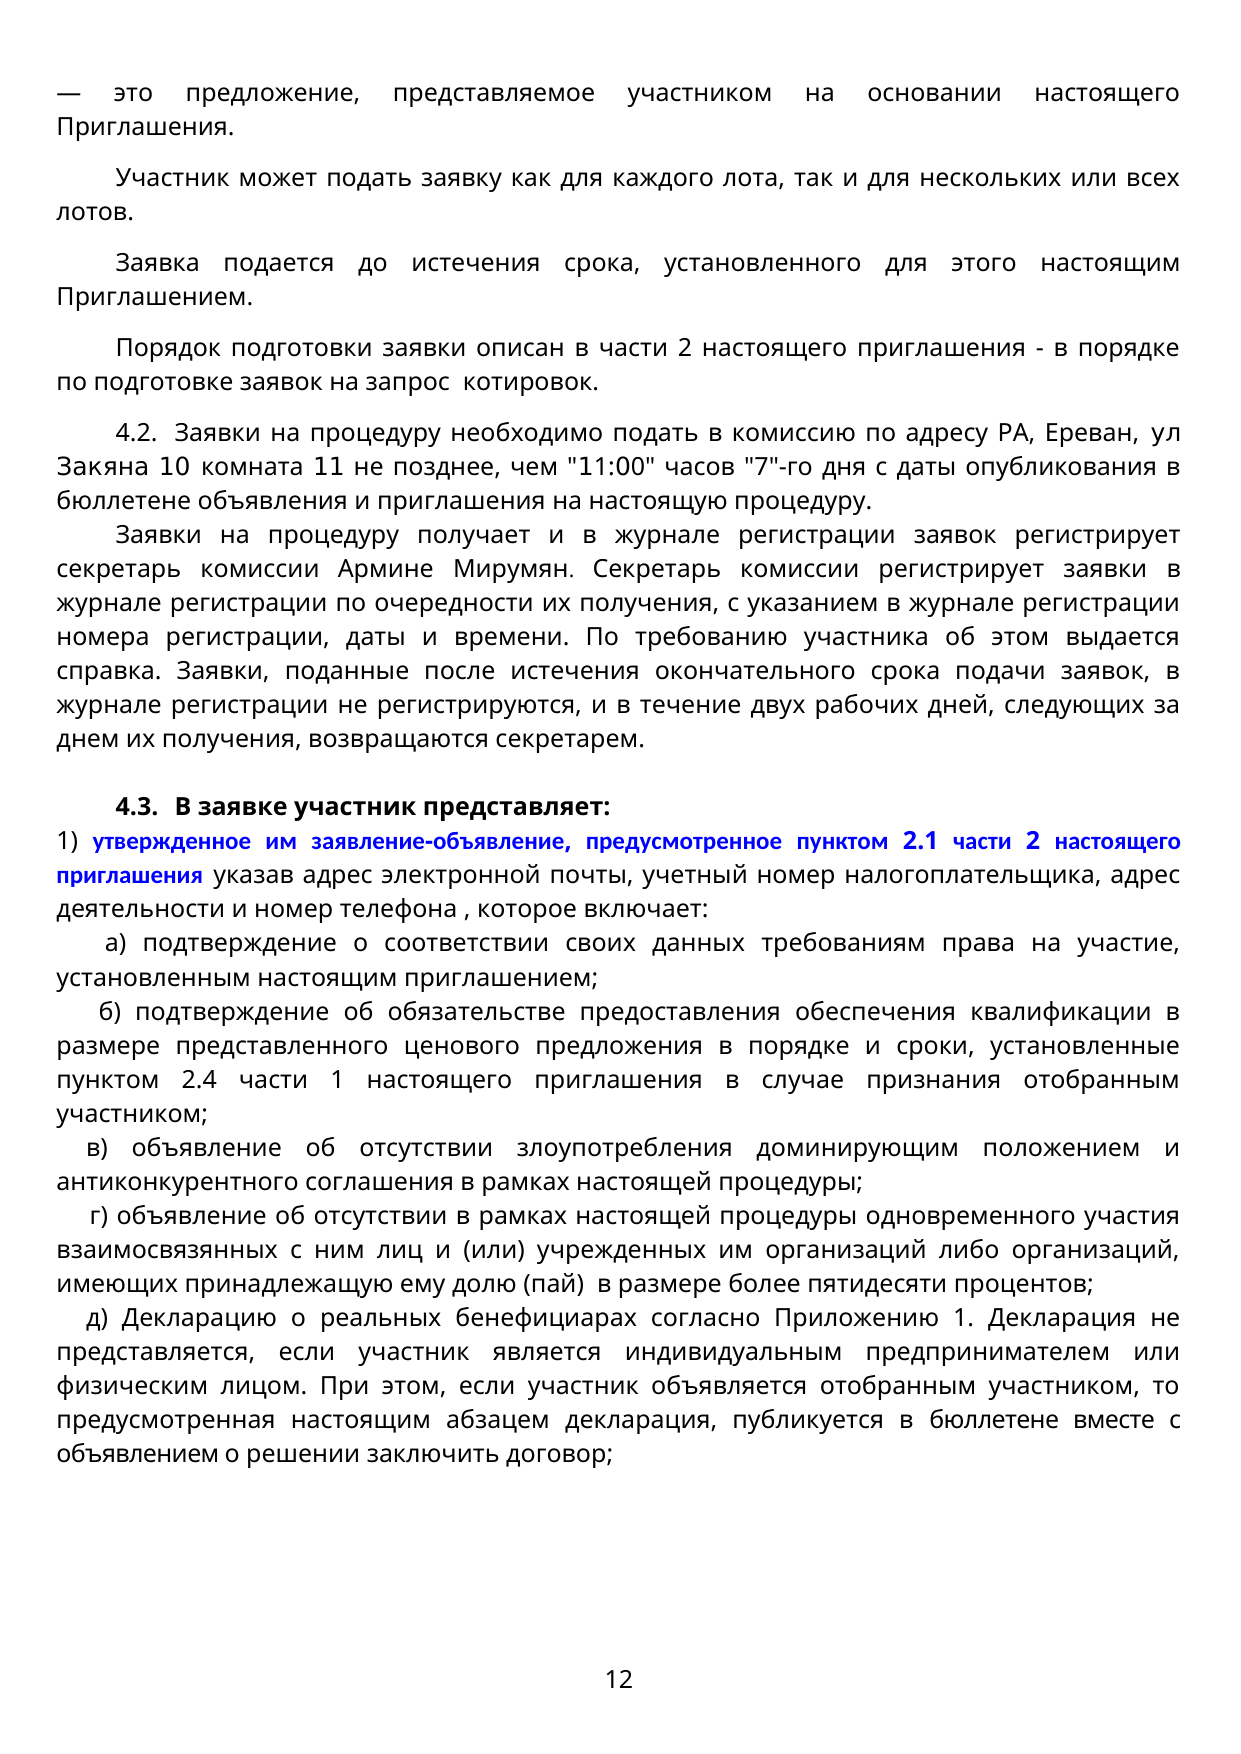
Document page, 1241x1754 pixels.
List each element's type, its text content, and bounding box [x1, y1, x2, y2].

text а) подтверждение о соответствии своих данных требованиям права на участие, установленным настоящим приглашением; [56, 925, 1181, 993]
text б) подтверждение об обязательстве предоставления обеспечения квалификации в размере представленного ценового предложения в порядке и сроки, установленные пунктом 2.4 части 1 настоящего приглашения в случае признания отобранным участником; [56, 993, 1181, 1129]
text Заявка подается до истечения срока, установленного для этого настоящим Приглашением. [56, 244, 1181, 313]
text г) объявление об отсутствии в рамках настоящей процедуры одновременного участия взаимосвязянных с ним лиц и (или) учрежденных им организаций либо организаций, имеющих принадлежащую ему долю (пай) в размере более пятидесяти процентов; [56, 1198, 1181, 1300]
text 4.3. В заявке участник представляет: [56, 789, 1181, 823]
text 4.2. Заявки на процедуру необходимо подать в комиссию по адресу РА, Ереван, ул Закяна 10 комната 11 не позднее, чем "11:00" часов "7"-го дня с даты опубликования в бюллетене объявления и приглашения на настоящую процедуру. [56, 414, 1181, 516]
text Порядок подготовки заявки описан в части 2 настоящего приглашения - в порядке по подготовке заявок на запрос котировок. [56, 329, 1181, 397]
text Участник может подать заявку как для каждого лота, так и для нескольких или всех лотов. [56, 160, 1181, 228]
text Заявки на процедуру получает и в журнале регистрации заявок регистрирует секретарь комиссии Армине Мирумян. Секретарь комиссии регистрирует заявки в журнале регистрации по очередности их получения, с указанием в журнале регистрации номера регистрации, даты и времени. По требованию участника об этом выдается справка. Заявки, поданные после истечения окончательного срока подачи заявок, в журнале регистрации не регистрируются, и в течение двух рабочих дней, следующих за днем их получения, возвращаются секретарем. [56, 516, 1181, 755]
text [56, 75, 1181, 143]
text д) Декларацию о реальных бенефициарах согласно Приложению 1. Декларация не представляется, если участник является индивидуальным предпринимателем или физическим лицом. При этом, если участник объявляется отобранным участником, то предусмотренная настоящим абзацем декларация, публикуется в бюллетене вместе с объявлением о решении заключить договор; [56, 1300, 1181, 1470]
text 1) утвержденное им заявление-объявление, предусмотренное пунктом 2.1 части 2 настоящего приглашения указав адрес электронной почты, учетный номер налогоплательщика, адрес деятельности и номер телефона , которое включает: [56, 823, 1181, 925]
text в) объявление об отсутствии злоупотребления доминирующим положением и антиконкурентного соглашения в рамках настоящей процедуры; [56, 1129, 1181, 1198]
